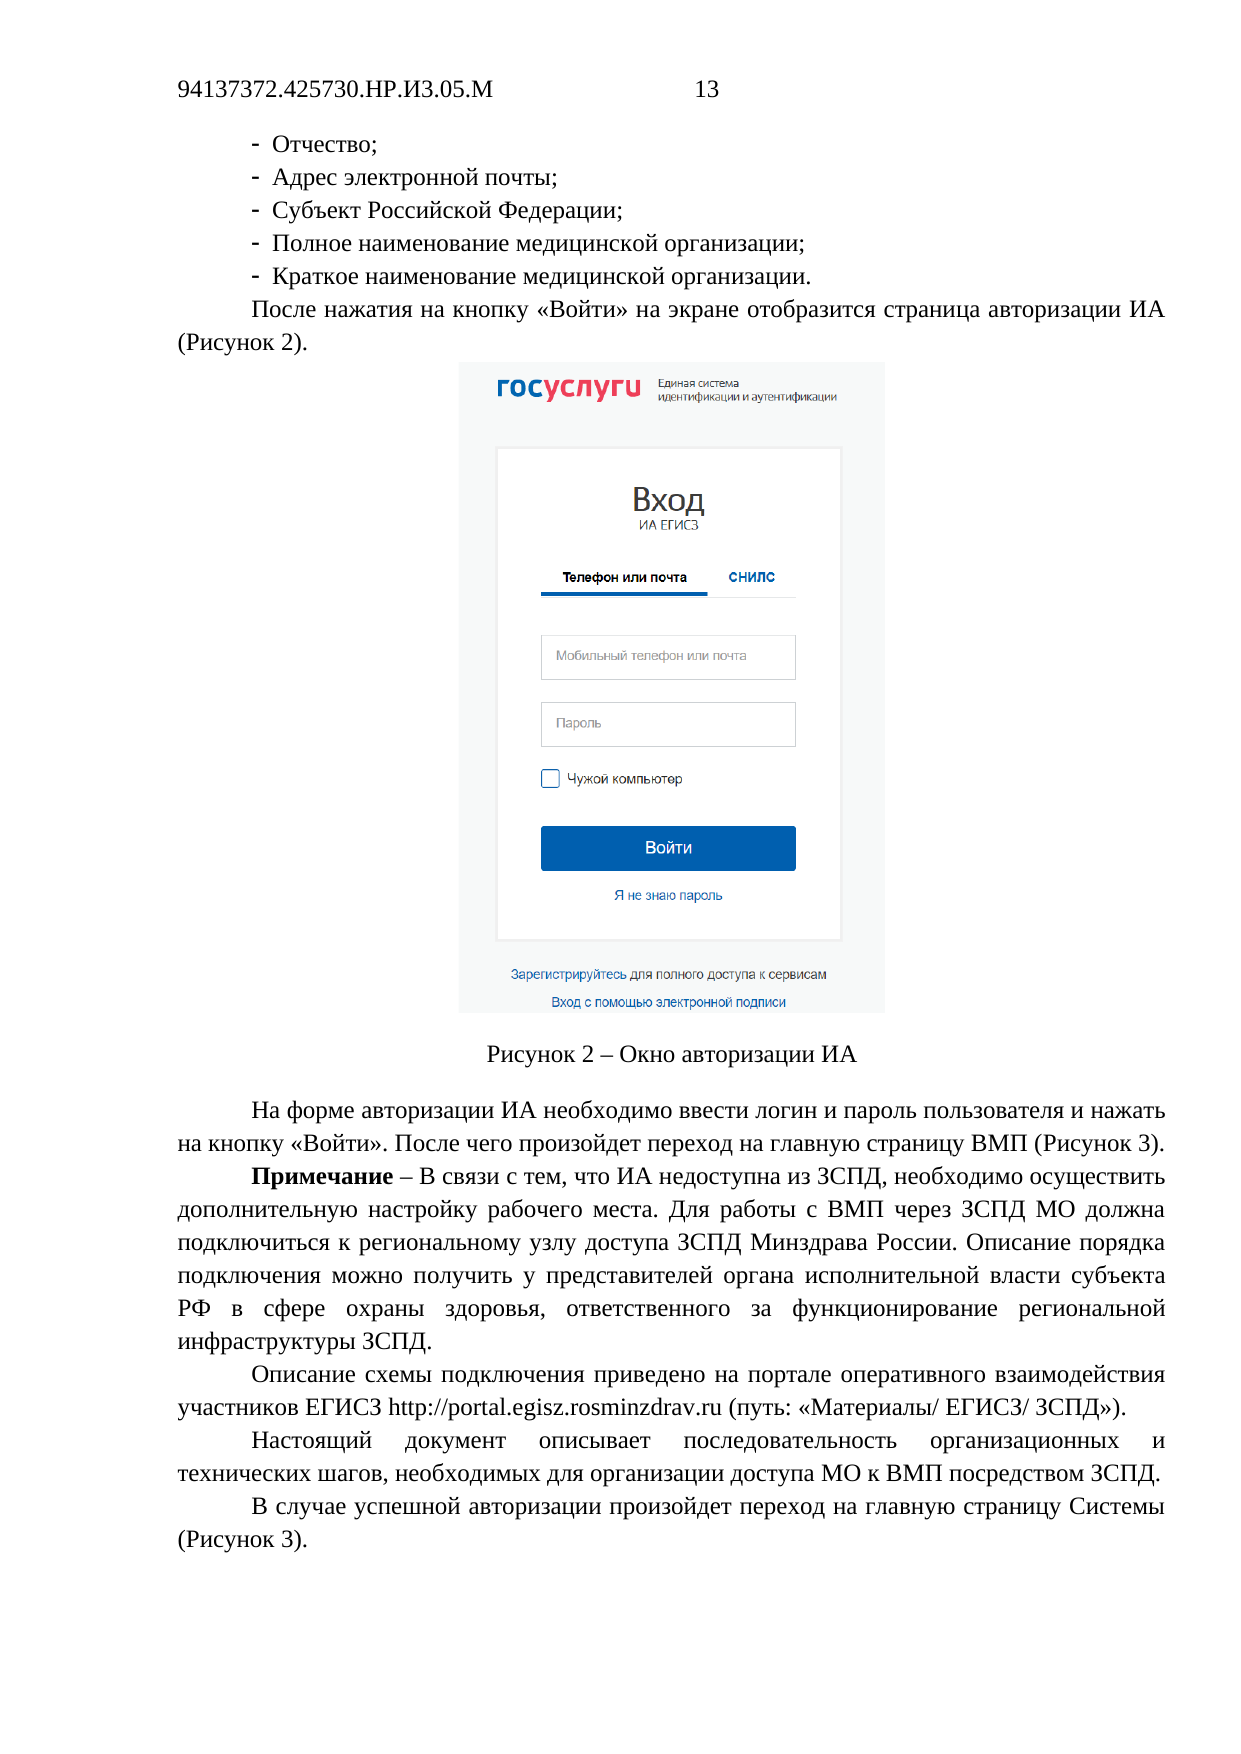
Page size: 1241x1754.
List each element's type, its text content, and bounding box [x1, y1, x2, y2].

list Субъект Российской Федерации; [251, 195, 1166, 224]
text На форме авторизации ИА необходимо ввести логин и пароль пользователя и нажать на кнопку «Войти». После чего произойдет переход на главную страницу ВМП (Рисунок 3). [177, 1095, 1166, 1157]
text Описание схемы подключения приведено на портале оперативного взаимодействия участников ЕГИСЗ http://portal.egisz.rosminzdrav.ru (путь: «Материалы/ ЕГИСЗ/ ЗСПД»). [177, 1359, 1166, 1421]
list Полное наименование медицинской организации; [251, 228, 1166, 257]
title Рисунок 2 – Окно авторизации ИА [177, 1039, 1166, 1068]
picture [458, 362, 885, 1013]
text Настоящий документ описывает последовательность организационных и технических шагов, необходимых для организации доступа МО к ВМП посредством ЗСПД. [177, 1425, 1166, 1487]
text После нажатия на кнопку «Войти» на экране отобразится страница авторизации ИА (Рисунок 2). [177, 294, 1166, 356]
list Адрес электронной почты; [251, 162, 1166, 191]
text В случае успешной авторизации произойдет переход на главную страницу Системы (Рисунок 3). [177, 1491, 1166, 1553]
text Примечание – В связи с тем, что ИА недоступна из ЗСПД, необходимо осуществить дополнительную настройку рабочего места. Для работы с ВМП через ЗСПД МО должна подключиться к региональному узлу доступа ЗСПД Минздрава России. Описание порядка подключения можно получить у представителей органа исполнительной власти субъекта РФ в сфере охраны здоровья, ответственного за функционирование региональной инфраструктуры ЗСПД. [177, 1161, 1166, 1355]
list Краткое наименование медицинской организации. [251, 261, 1166, 290]
list Отчество; [251, 129, 1166, 158]
